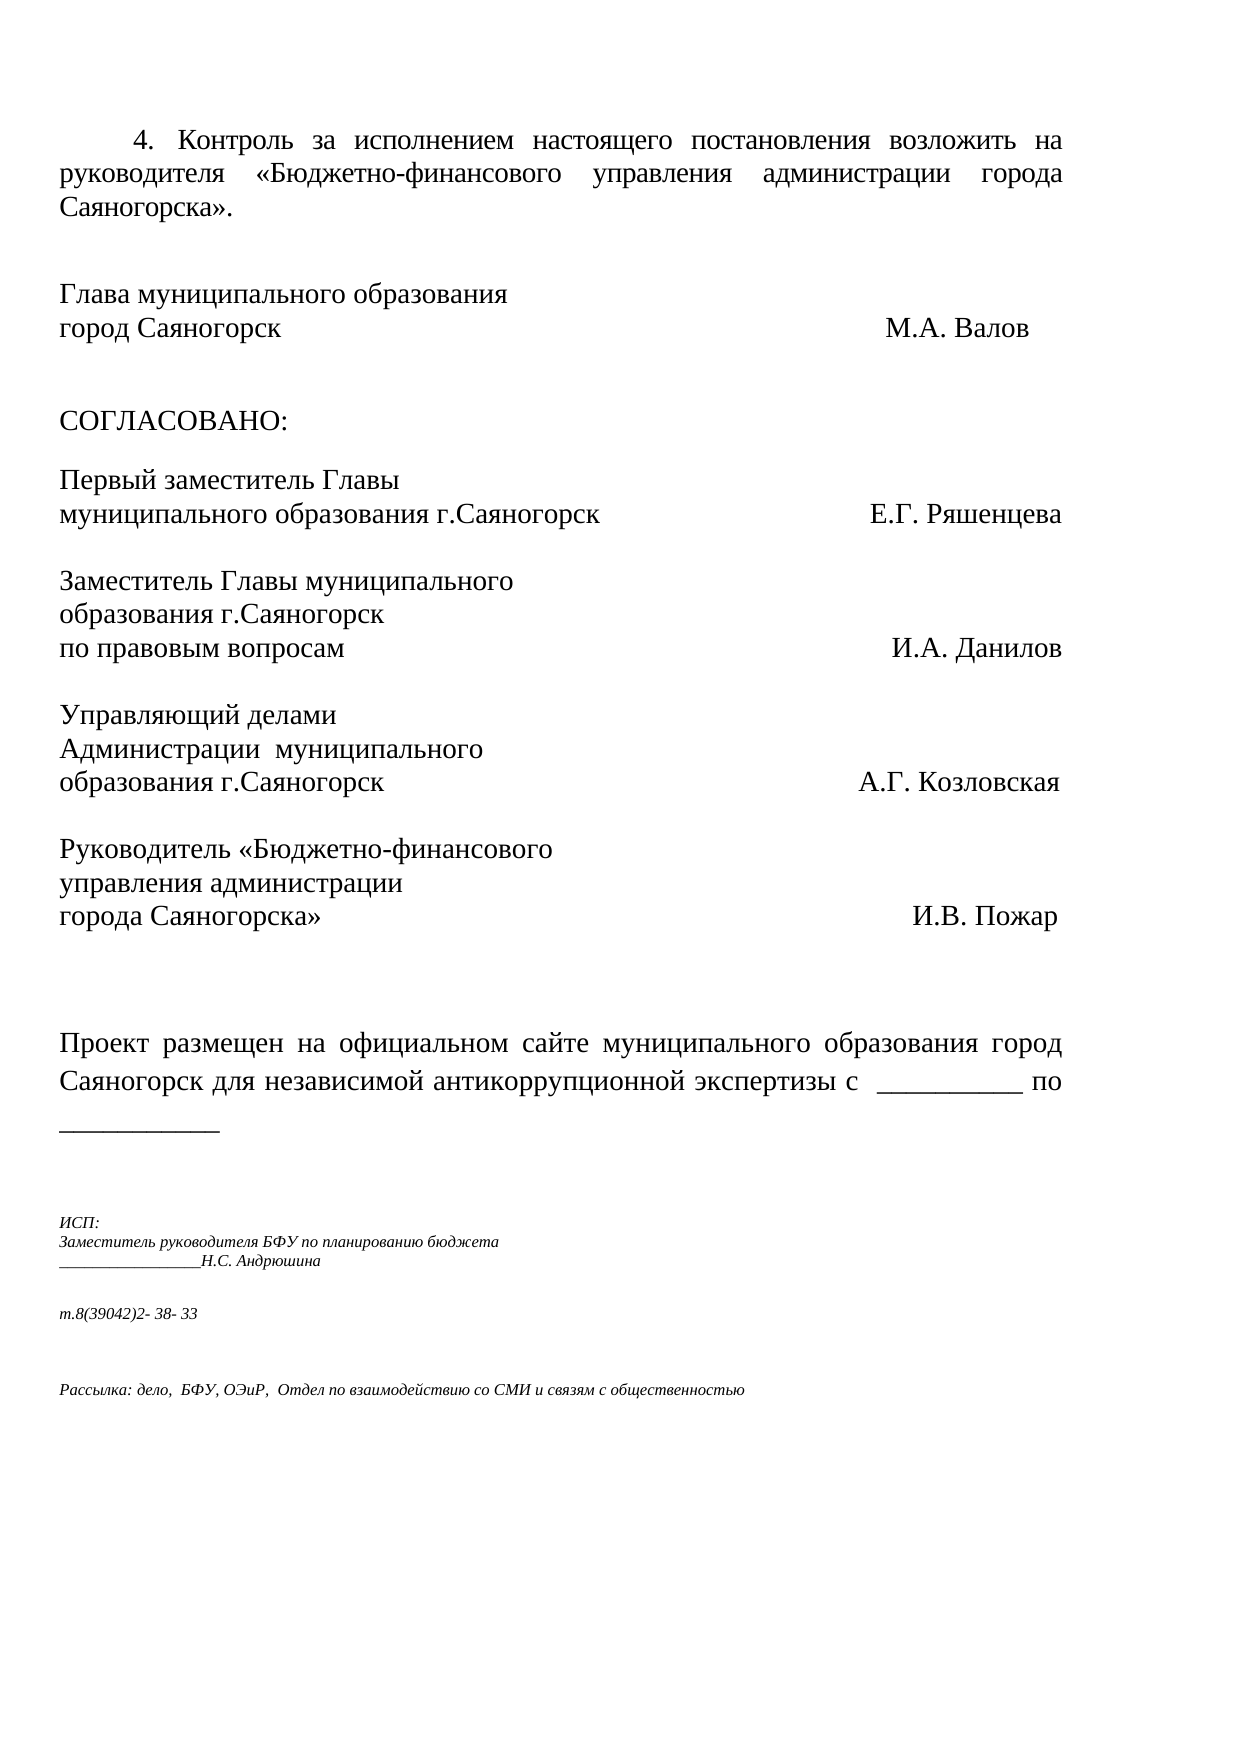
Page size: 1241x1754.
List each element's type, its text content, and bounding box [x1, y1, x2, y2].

text т.8(39042)2- 38- 33 [59, 1303, 1063, 1323]
text СОГЛАСОВАНО: [59, 403, 1063, 437]
text образования г.Саяногорск А.Г. Козловская [59, 764, 1063, 798]
text ИСП: [59, 1212, 1063, 1232]
text по правовым вопросам И.А. Данилов [59, 630, 1063, 664]
text Управляющий делами [59, 697, 1063, 731]
text Проект размещен на официальном сайте муниципального образования город Саяногорск для независимой антикоррупционной экспертизы с __________ по ___________ [59, 1025, 1063, 1136]
text Заместитель руководителя БФУ по планированию бюджета [59, 1232, 1063, 1251]
text муниципального образования г.Саяногорск Е.Г. Ряшенцева [59, 496, 1063, 529]
text города Саяногорска» И.В. Пожар [59, 898, 1063, 932]
text управления администрации [59, 865, 1063, 898]
text Администрации муниципального [59, 731, 1063, 764]
text образования г.Саяногорск [59, 597, 1063, 630]
text город Саяногорск М.А. Валов [59, 310, 1063, 344]
text Первый заместитель Главы [59, 462, 1063, 496]
text Глава муниципального образования [59, 277, 1063, 310]
text 4. Контроль за исполнением настоящего постановления возложить на руководителя «Бюджетно-финансового управления администрации города Саяногорска». [59, 122, 1063, 223]
text Заместитель Главы муниципального [59, 563, 1063, 597]
text _________________Н.С. Андрюшина [59, 1251, 1063, 1270]
text Рассылка: дело, БФУ, ОЭиР, Отдел по взаимодействию со СМИ и связям с общественностью [59, 1380, 1063, 1399]
text Руководитель «Бюджетно-финансового [59, 831, 1063, 865]
